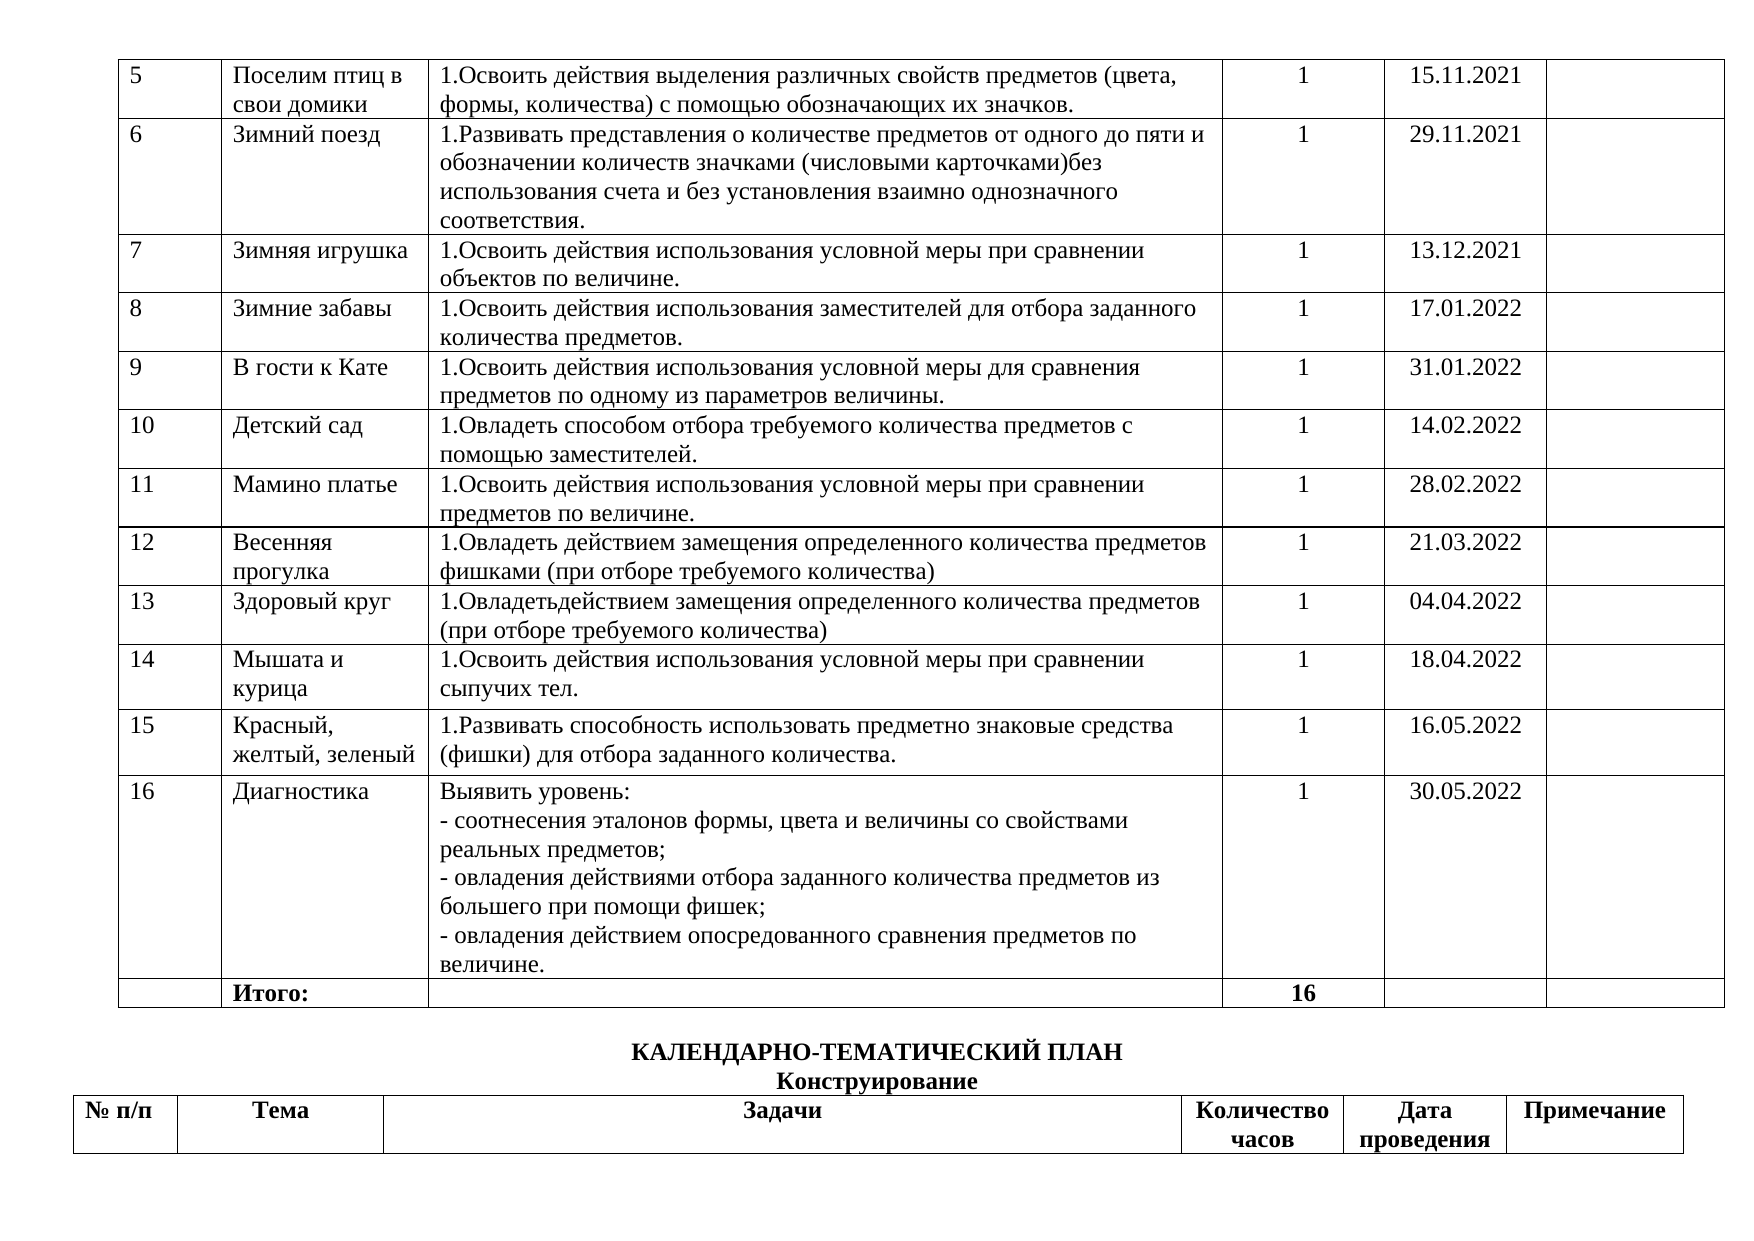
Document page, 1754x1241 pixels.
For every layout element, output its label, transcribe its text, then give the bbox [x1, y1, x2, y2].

table_cell [1547, 776, 1724, 977]
table_cell 5 [119, 60, 221, 118]
table_cell [1547, 410, 1724, 468]
table_cell 13 [119, 586, 221, 643]
table_cell Зимние забавы [222, 293, 428, 351]
table_cell Красный, желтый, зеленый [222, 710, 428, 775]
table_cell 14.02.2022 [1385, 410, 1546, 468]
table_cell Весенняя прогулка [222, 528, 428, 585]
table_cell 04.04.2022 [1385, 586, 1546, 643]
table_cell 1 [1223, 710, 1384, 775]
table_cell [1547, 979, 1724, 1007]
table_cell Итого: [222, 979, 428, 1007]
table_cell 6 [119, 119, 221, 234]
table_cell 1 [1223, 528, 1384, 585]
table_cell [1547, 60, 1724, 118]
table_cell 16 [1223, 979, 1384, 1007]
table_header Задачи [384, 1096, 1181, 1153]
table_cell [1547, 528, 1724, 585]
table_cell 1.Освоить действия использования условной меры при сравнении объектов по величине. [429, 235, 1222, 292]
text КАЛЕНДАРНО-ТЕМАТИЧЕСКИЙ ПЛАН [118, 1037, 1636, 1066]
table_header Количество часов [1182, 1096, 1343, 1153]
table_cell 1.Освоить действия использования заместителей для отбора заданного количества предметов. [429, 293, 1222, 351]
table_cell 18.04.2022 [1385, 645, 1546, 709]
table_cell В гости к Кате [222, 352, 428, 409]
table_cell 1.Развивать представления о количестве предметов от одного до пяти и обозначении количеств значками (числовыми карточками)без использования счета и без установления взаимно однозначного соответствия. [429, 119, 1222, 234]
table_cell 7 [119, 235, 221, 292]
table_cell Диагностика [222, 776, 428, 977]
table_cell 15.11.2021 [1385, 60, 1546, 118]
table_cell Поселим птиц в свои домики [222, 60, 428, 118]
table_cell [1547, 469, 1724, 526]
table_header Примечание [1507, 1096, 1683, 1153]
table_cell 28.02.2022 [1385, 469, 1546, 526]
table_cell [1547, 293, 1724, 351]
table_cell 1 [1223, 645, 1384, 709]
table_header Тема [178, 1096, 383, 1153]
table_cell 1 [1223, 293, 1384, 351]
table_cell 15 [119, 710, 221, 775]
table_cell 1 [1223, 469, 1384, 526]
table_cell Детский сад [222, 410, 428, 468]
table_header Дата проведения [1344, 1096, 1506, 1153]
table_cell 1.Овладеть действием замещения определенного количества предметов фишками (при отборе требуемого количества) [429, 528, 1222, 585]
table_cell Выявить уровень: - соотнесения эталонов формы, цвета и величины со свойствами реальных предметов; - овладения действиями отбора заданного количества предметов из большего при помощи фишек; - овладения действием опосредованного сравнения предметов по величине. [429, 776, 1222, 977]
table_cell 1.Овладетьдействием замещения определенного количества предметов (при отборе требуемого количества) [429, 586, 1222, 643]
table_cell 16.05.2022 [1385, 710, 1546, 775]
table_cell [1547, 235, 1724, 292]
table_cell [119, 979, 221, 1007]
table_cell [429, 979, 439, 1007]
table_cell [1547, 586, 1724, 643]
table_cell 1 [1223, 586, 1384, 643]
table_cell 10 [119, 410, 221, 468]
table_cell Зимний поезд [222, 119, 428, 234]
table_cell 1.Освоить действия использования условной меры при сравнении предметов по величине. [429, 469, 1222, 526]
table_cell 31.01.2022 [1385, 352, 1546, 409]
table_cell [429, 60, 1222, 118]
table_cell 1 [1223, 119, 1384, 234]
table_cell 1.Освоить действия использования условной меры при сравнении сыпучих тел. [429, 645, 1222, 709]
table_cell 13.12.2021 [1385, 235, 1546, 292]
text Конструирование [118, 1066, 1636, 1094]
table_cell Здоровый круг [222, 586, 428, 643]
table_cell 8 [119, 293, 221, 351]
table_cell 21.03.2022 [1385, 528, 1546, 585]
table_cell 29.11.2021 [1385, 119, 1546, 234]
table_cell 9 [119, 352, 221, 409]
table_cell Зимняя игрушка [222, 235, 428, 292]
table_cell 1 [1223, 60, 1384, 118]
table_cell [1547, 119, 1724, 234]
table_cell 30.05.2022 [1385, 776, 1546, 977]
table_cell 1.Овладеть способом отбора требуемого количества предметов с помощью заместителей. [429, 410, 1222, 468]
table_cell 1.Развивать способность использовать предметно знаковые средства (фишки) для отбора заданного количества. [429, 710, 1222, 775]
table_cell 14 [119, 645, 221, 709]
table_cell 1 [1223, 776, 1384, 977]
table_cell [1547, 710, 1724, 775]
table_header № п/п [74, 1096, 177, 1153]
table_cell 1.Освоить действия использования условной меры для сравнения предметов по одному из параметров величины. [429, 352, 1222, 409]
table_cell 17.01.2022 [1385, 293, 1546, 351]
table_cell Мамино платье [222, 469, 428, 526]
table_cell [1547, 645, 1724, 709]
table_cell 11 [119, 469, 221, 526]
table_cell 1 [1223, 352, 1384, 409]
table_cell 1 [1223, 410, 1384, 468]
table_cell 1 [1223, 235, 1384, 292]
table_cell 16 [119, 776, 221, 977]
table_cell [1211, 979, 1222, 1007]
table_cell Мышата и курица [222, 645, 428, 709]
table_cell [1547, 352, 1724, 409]
table_cell [1385, 979, 1546, 1007]
table_cell 12 [119, 528, 221, 585]
